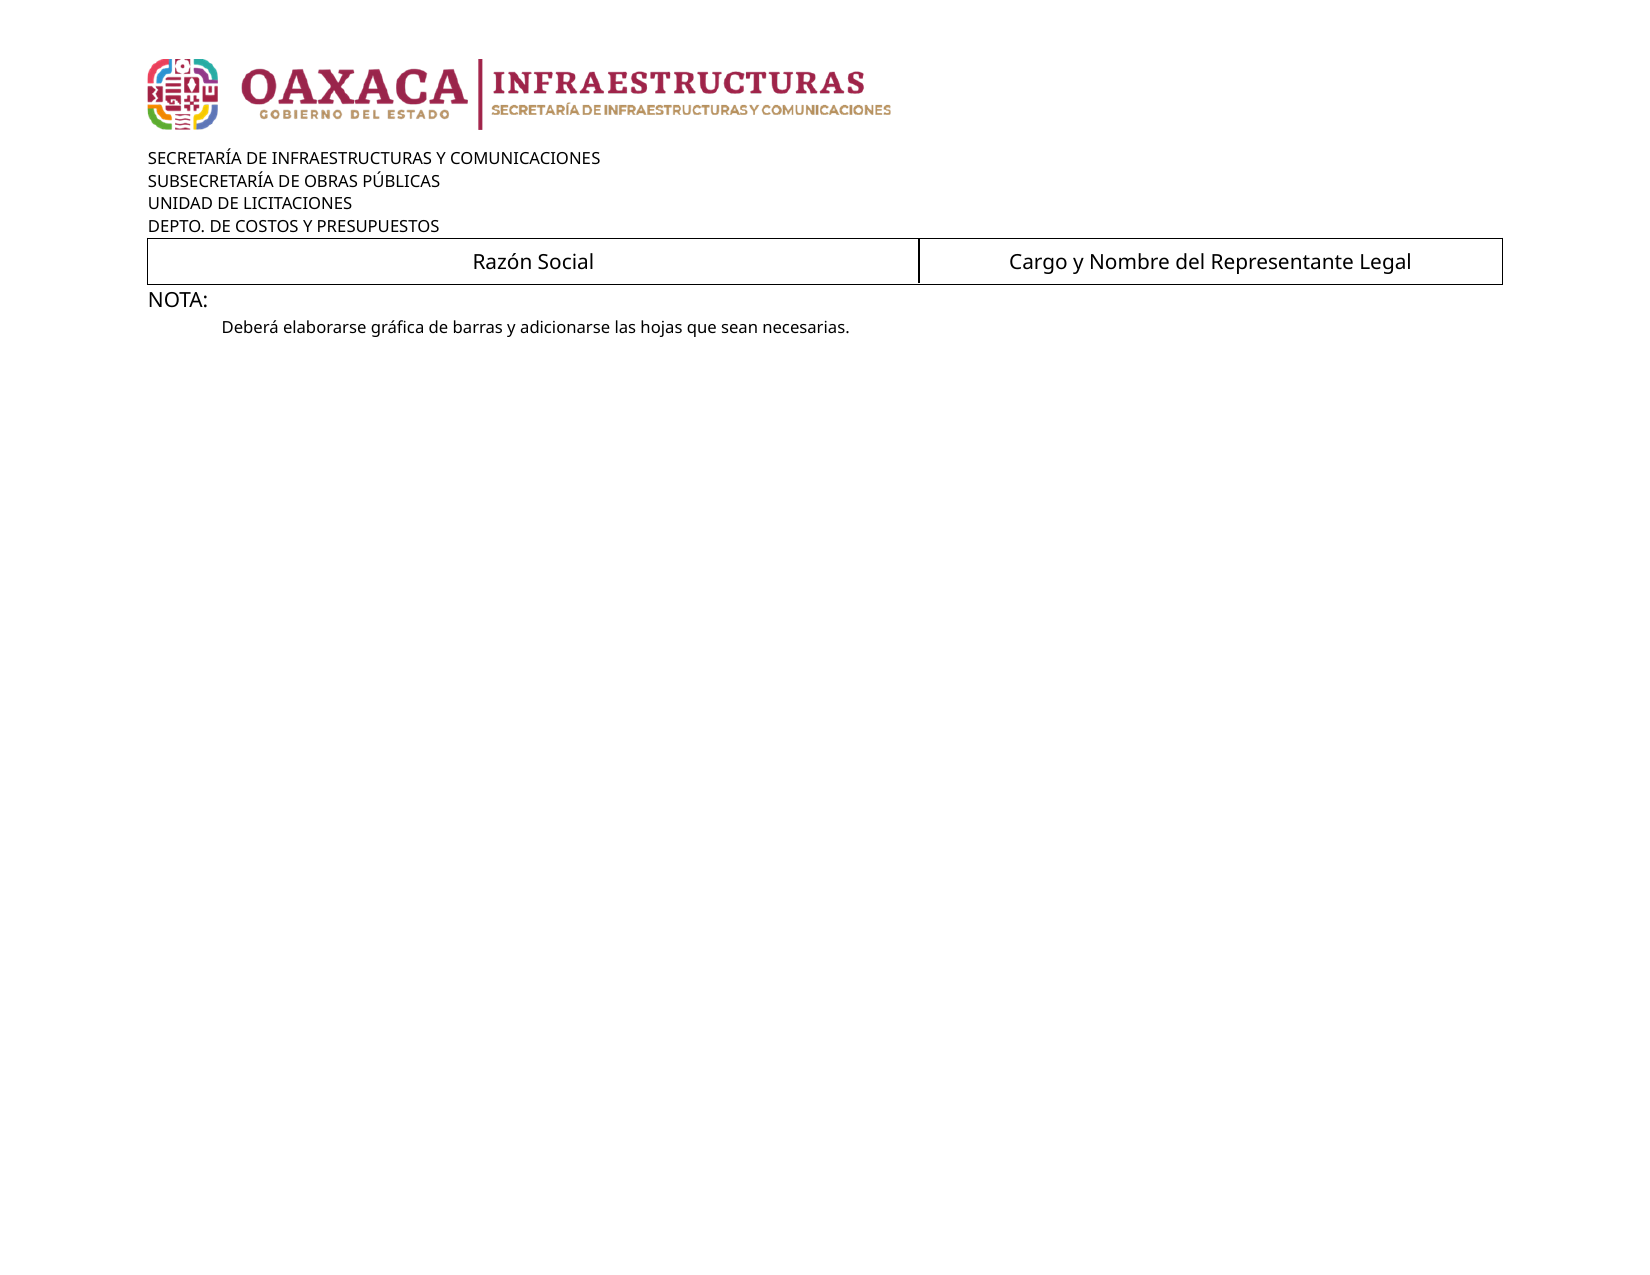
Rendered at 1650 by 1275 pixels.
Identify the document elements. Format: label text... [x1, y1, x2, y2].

text Deberá elaborarse gráfica de barras y adicionarse las hojas que sean necesarias. [148, 316, 1519, 338]
text NOTA: [148, 285, 1519, 313]
picture [147, 59, 891, 130]
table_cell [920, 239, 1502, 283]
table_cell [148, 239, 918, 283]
